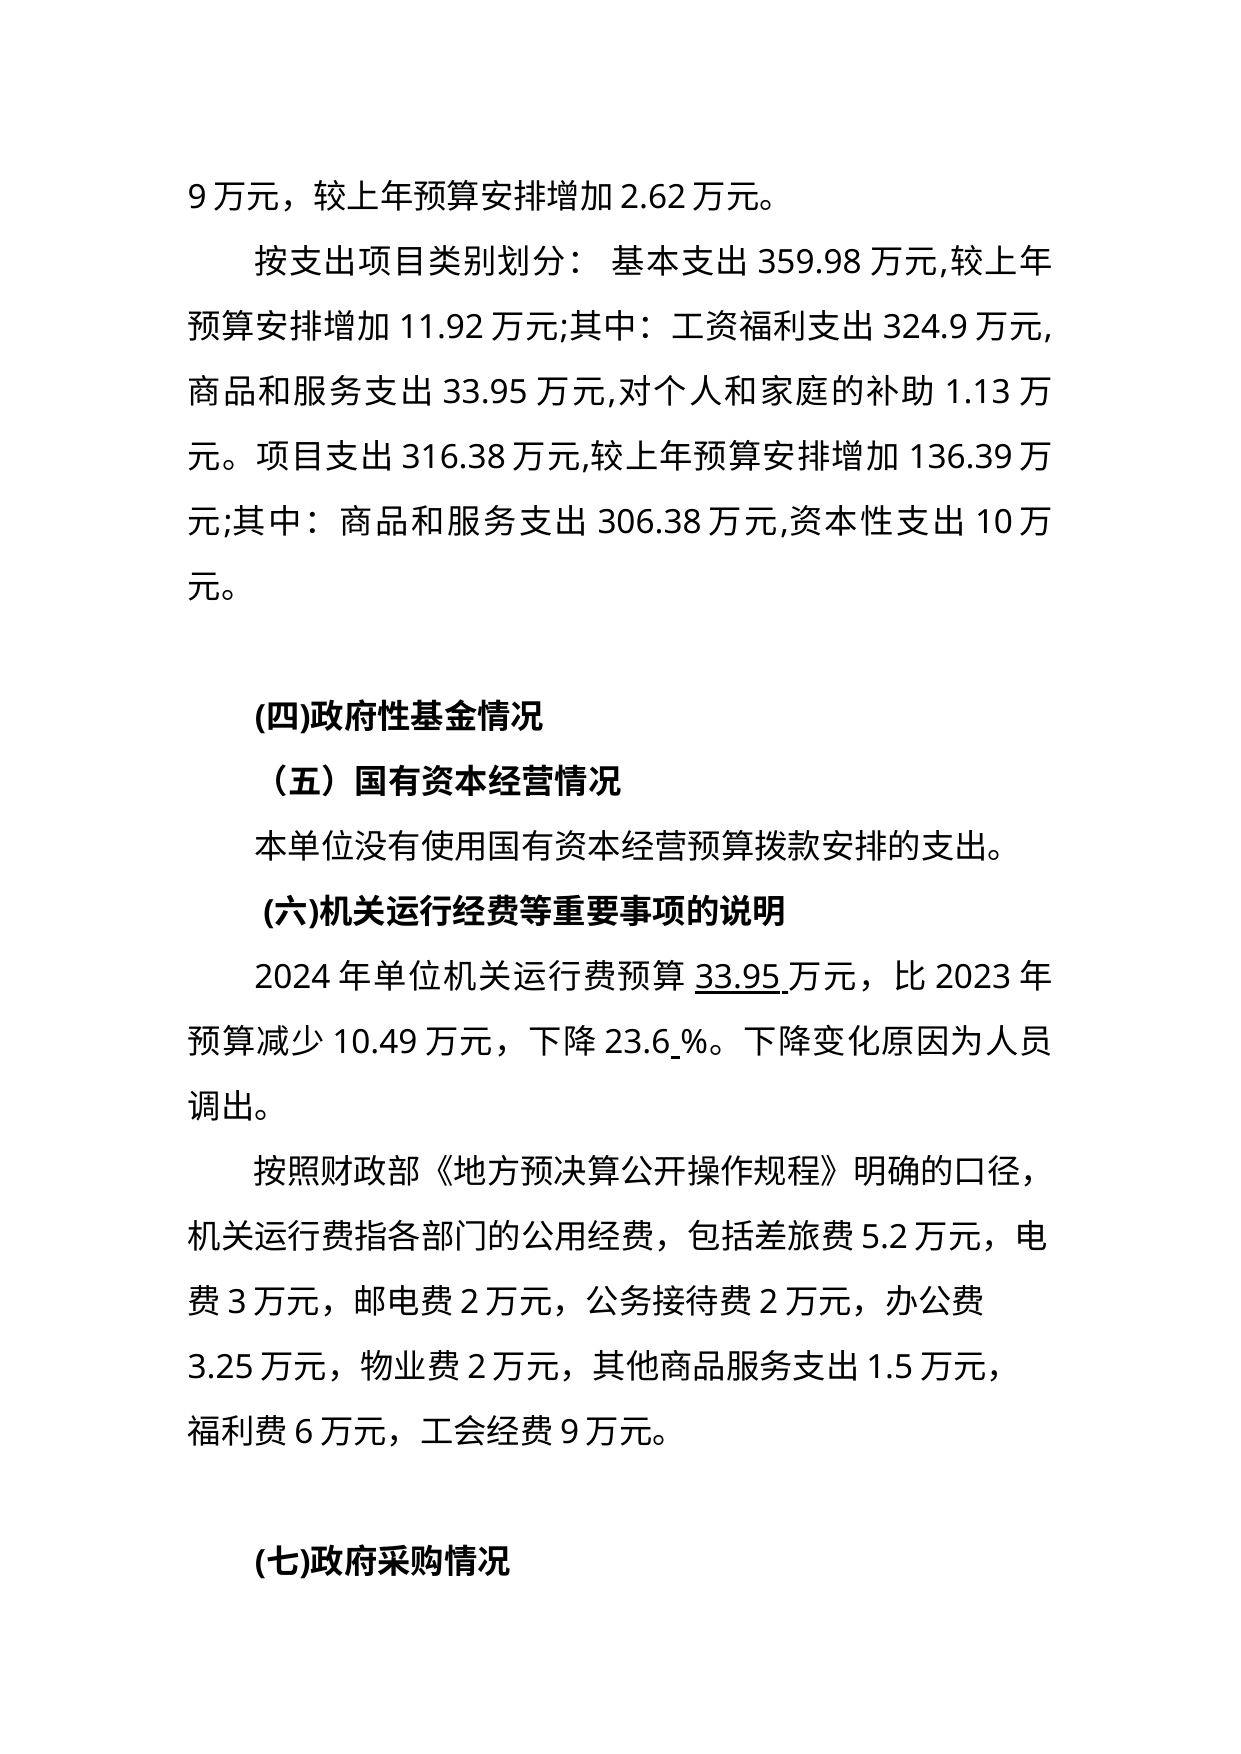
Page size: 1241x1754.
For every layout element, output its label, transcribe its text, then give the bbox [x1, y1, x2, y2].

text (七)政府采购情况 [187, 1527, 1053, 1592]
text 按支出项目类别划分： 基本支出359.98万元,较上年预算安排增加11.92万元;其中：工资福利支出324.9万元,商品和服务支出33.95万元,对个人和家庭的补助1.13万元。项目支出316.38万元,较上年预算安排增加136.39万元;其中：商品和服务支出306.38万元,资本性支出10万元。 [187, 227, 1053, 617]
text （五）国有资本经营情况 [187, 747, 1053, 812]
text (四)政府性基金情况 [187, 682, 1053, 747]
text 2024年单位机关运行费预算33.95万元，比2023年预算减少10.49万元，下降23.6 %。下降变化原因为人员调出。 [187, 942, 1053, 1137]
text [187, 162, 1053, 227]
text 本单位没有使用国有资本经营预算拨款安排的支出。 [187, 812, 1053, 877]
text 按照财政部《地方预决算公开操作规程》明确的口径，机关运行费指各部门的公用经费，包括差旅费5.2万元，电费3万元，邮电费2万元，公务接待费2万元，办公费3.25万元，物业费2万元，其他商品服务支出1.5万元，福利费6万元，工会经费9万元。 [187, 1137, 1053, 1462]
text (六)机关运行经费等重要事项的说明 [187, 877, 1053, 942]
